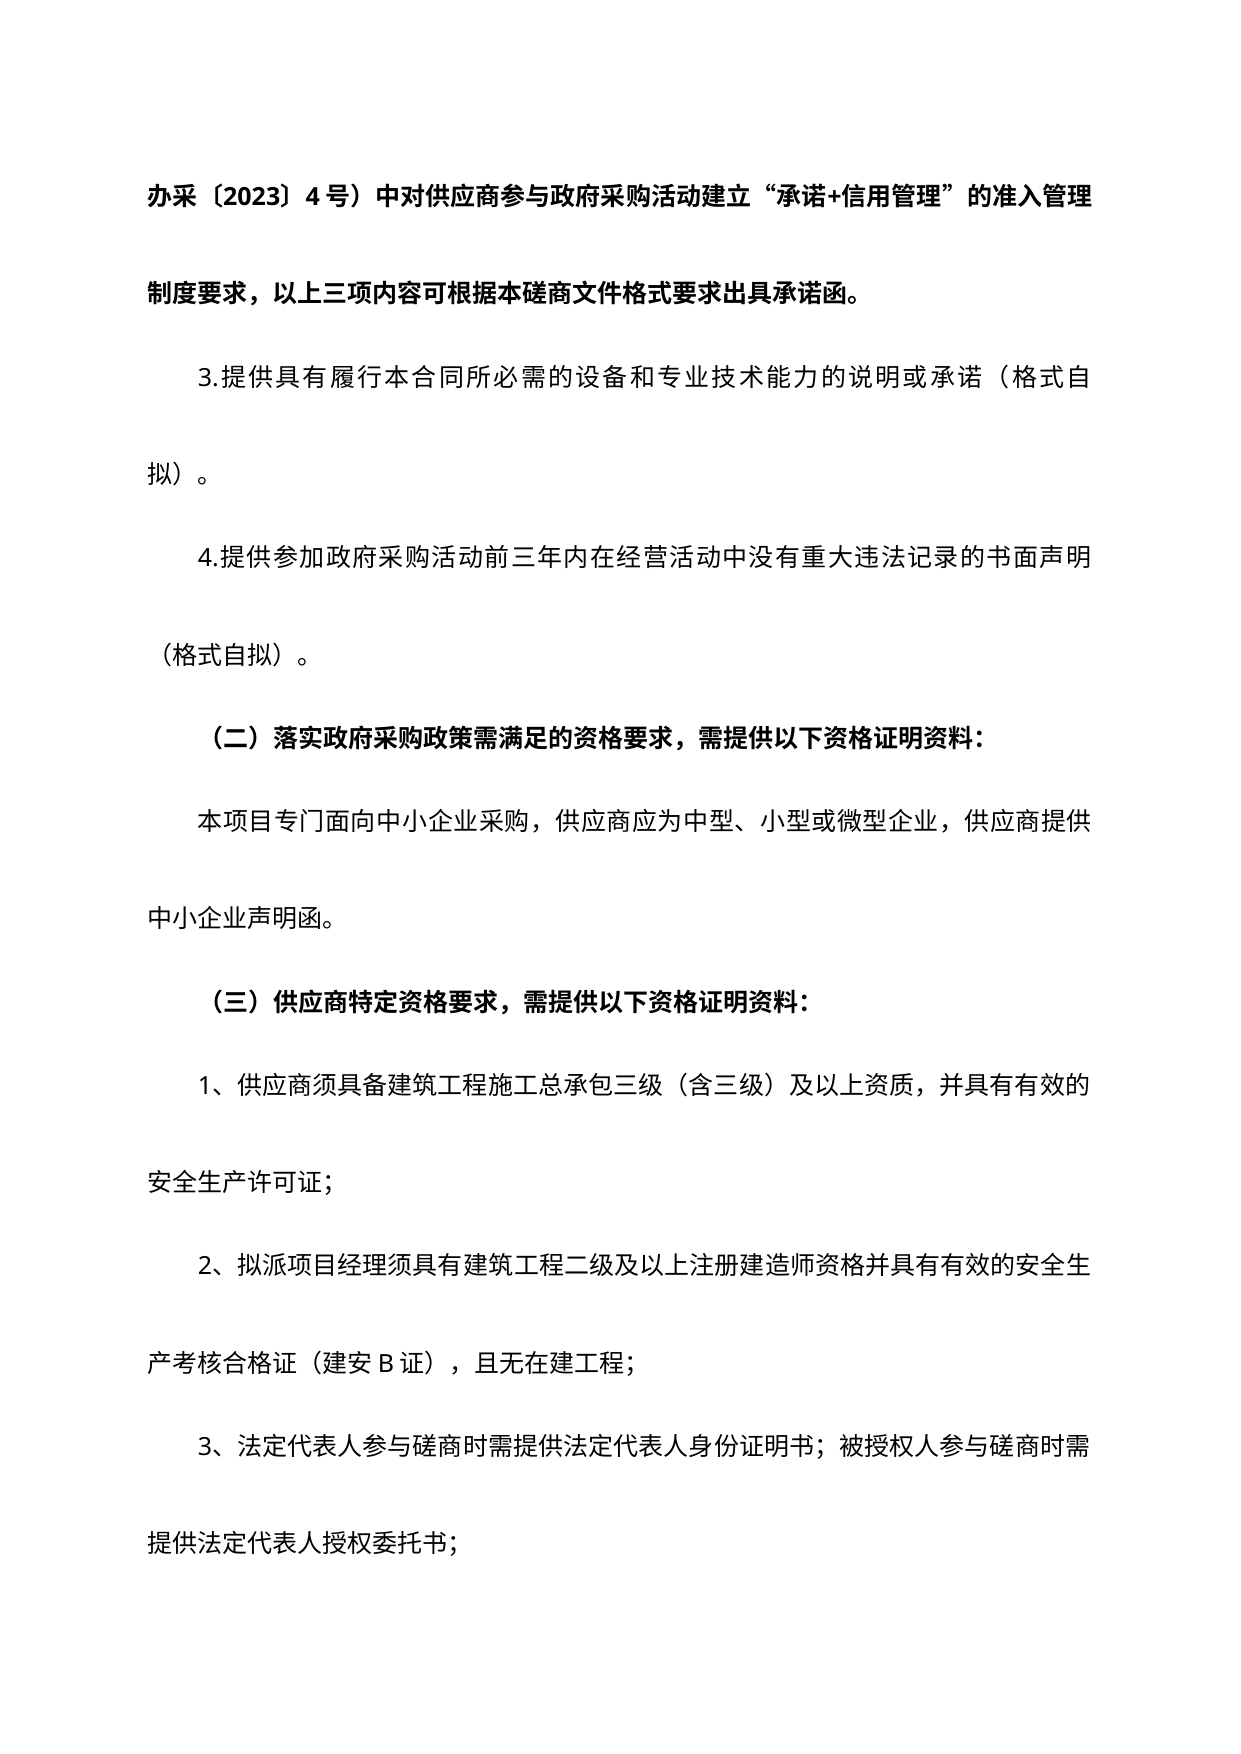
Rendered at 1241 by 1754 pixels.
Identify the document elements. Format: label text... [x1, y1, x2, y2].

text （二）落实政府采购政策需满足的资格要求，需提供以下资格证明资料： [148, 704, 1093, 769]
text 3.提供具有履行本合同所必需的设备和专业技术能力的说明或承诺（格式自拟）。 [148, 343, 1093, 505]
text 3、法定代表人参与磋商时需提供法定代表人身份证明书；被授权人参与磋商时需提供法定代表人授权委托书； [148, 1412, 1093, 1574]
text 2、拟派项目经理须具有建筑工程二级及以上注册建造师资格并具有有效的安全生产考核合格证（建安B证），且无在建工程； [148, 1231, 1093, 1394]
text 本项目专门面向中小企业采购，供应商应为中型、小型或微型企业，供应商提供中小企业声明函。 [148, 787, 1093, 949]
text 4.提供参加政府采购活动前三年内在经营活动中没有重大违法记录的书面声明（格式自拟）。 [148, 523, 1093, 686]
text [148, 162, 1093, 324]
text （三）供应商特定资格要求，需提供以下资格证明资料： [148, 968, 1093, 1033]
text 1、供应商须具备建筑工程施工总承包三级（含三级）及以上资质，并具有有效的安全生产许可证； [148, 1051, 1093, 1213]
